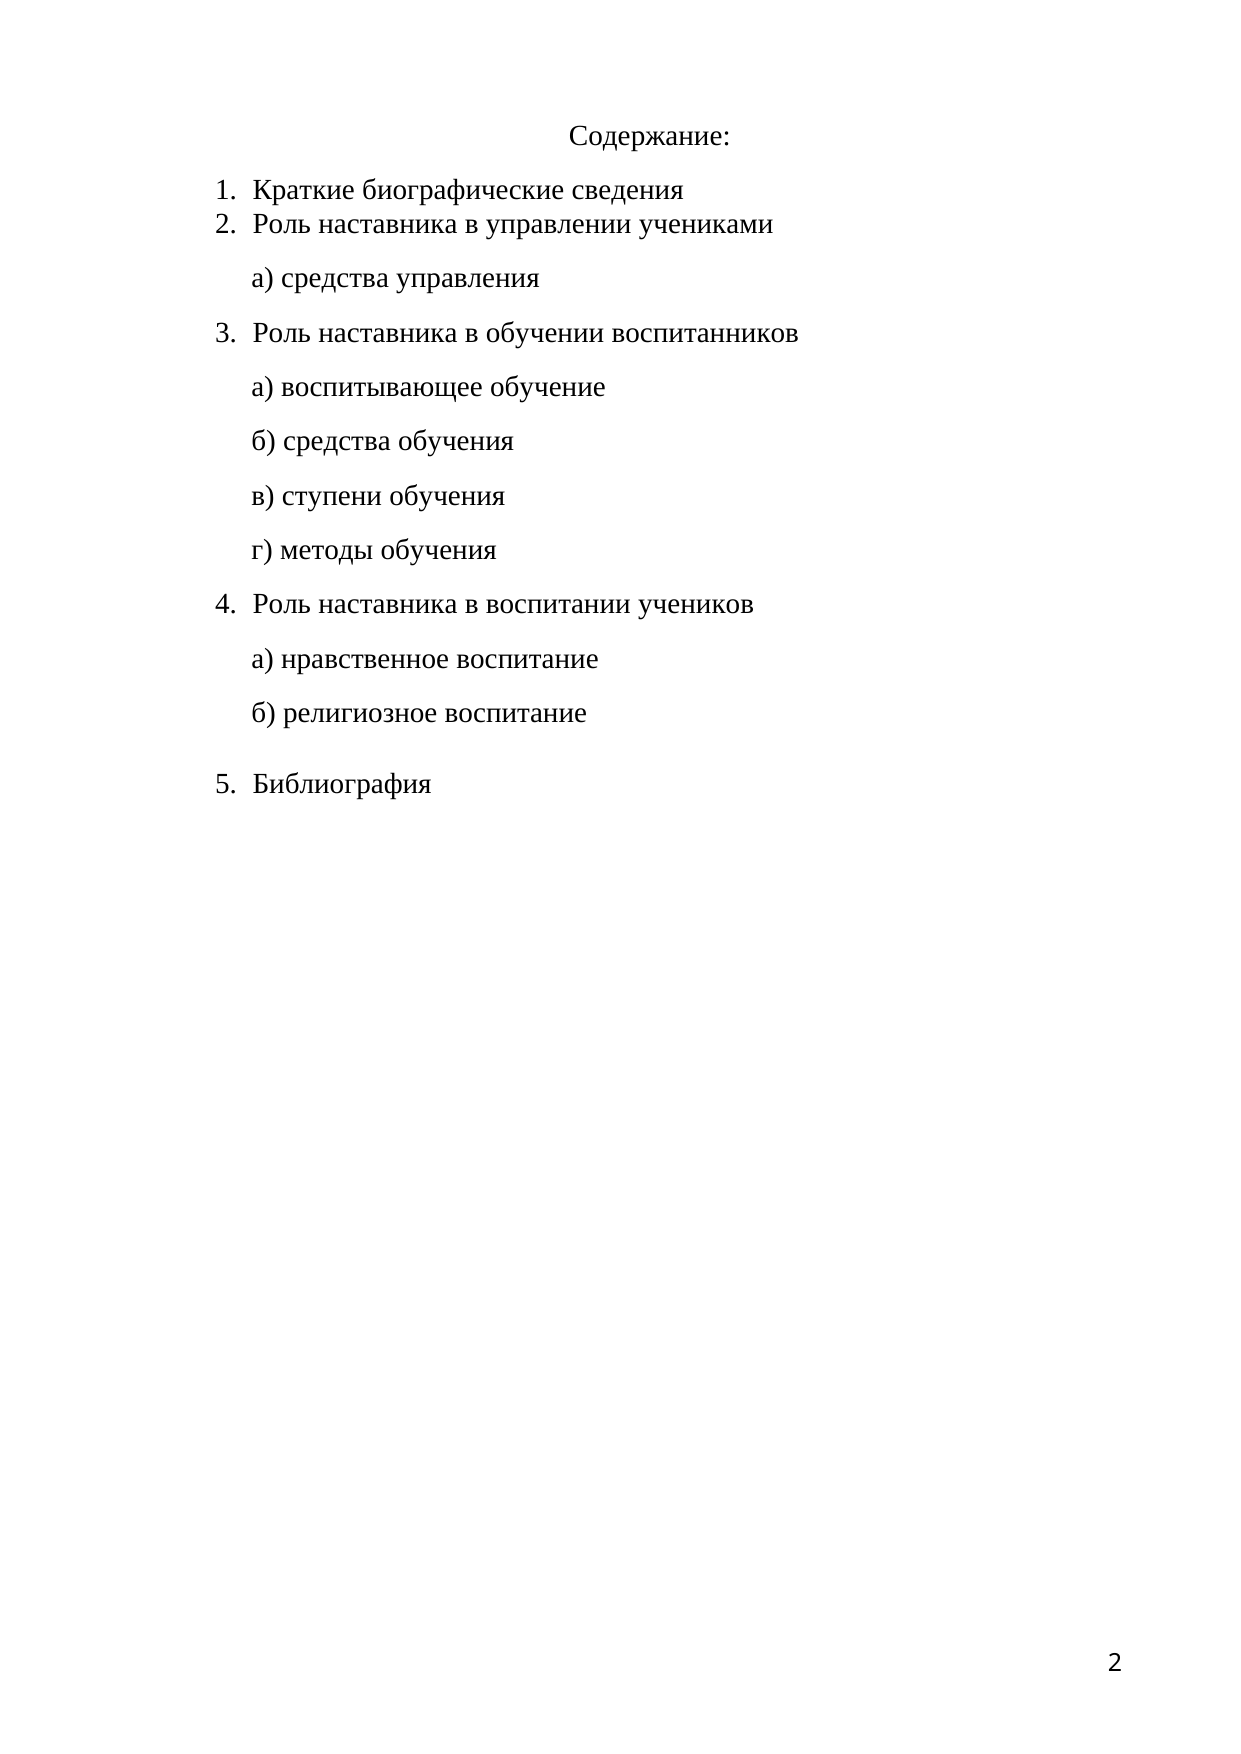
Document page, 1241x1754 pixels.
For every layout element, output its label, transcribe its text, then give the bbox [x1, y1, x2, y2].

list Библиография [215, 787, 1122, 821]
text а) нравственное воспитание [251, 662, 1122, 695]
list Роль наставника в воспитании учеников [215, 607, 1122, 641]
text б) средства обучения [251, 444, 1122, 478]
text б) религиозное воспитание [177, 716, 1122, 750]
list Роль наставника в обучении воспитанников [215, 336, 1122, 369]
list Краткие биографические сведения [215, 172, 1122, 206]
text Содержание: [177, 118, 1122, 152]
text в) ступени обучения [251, 499, 1122, 532]
list Роль наставника в управлении учениками [215, 227, 1122, 260]
text г) методы обучения [251, 553, 1122, 587]
text а) средства управления [251, 281, 1122, 315]
text а) воспитывающее обучение [251, 390, 1122, 423]
